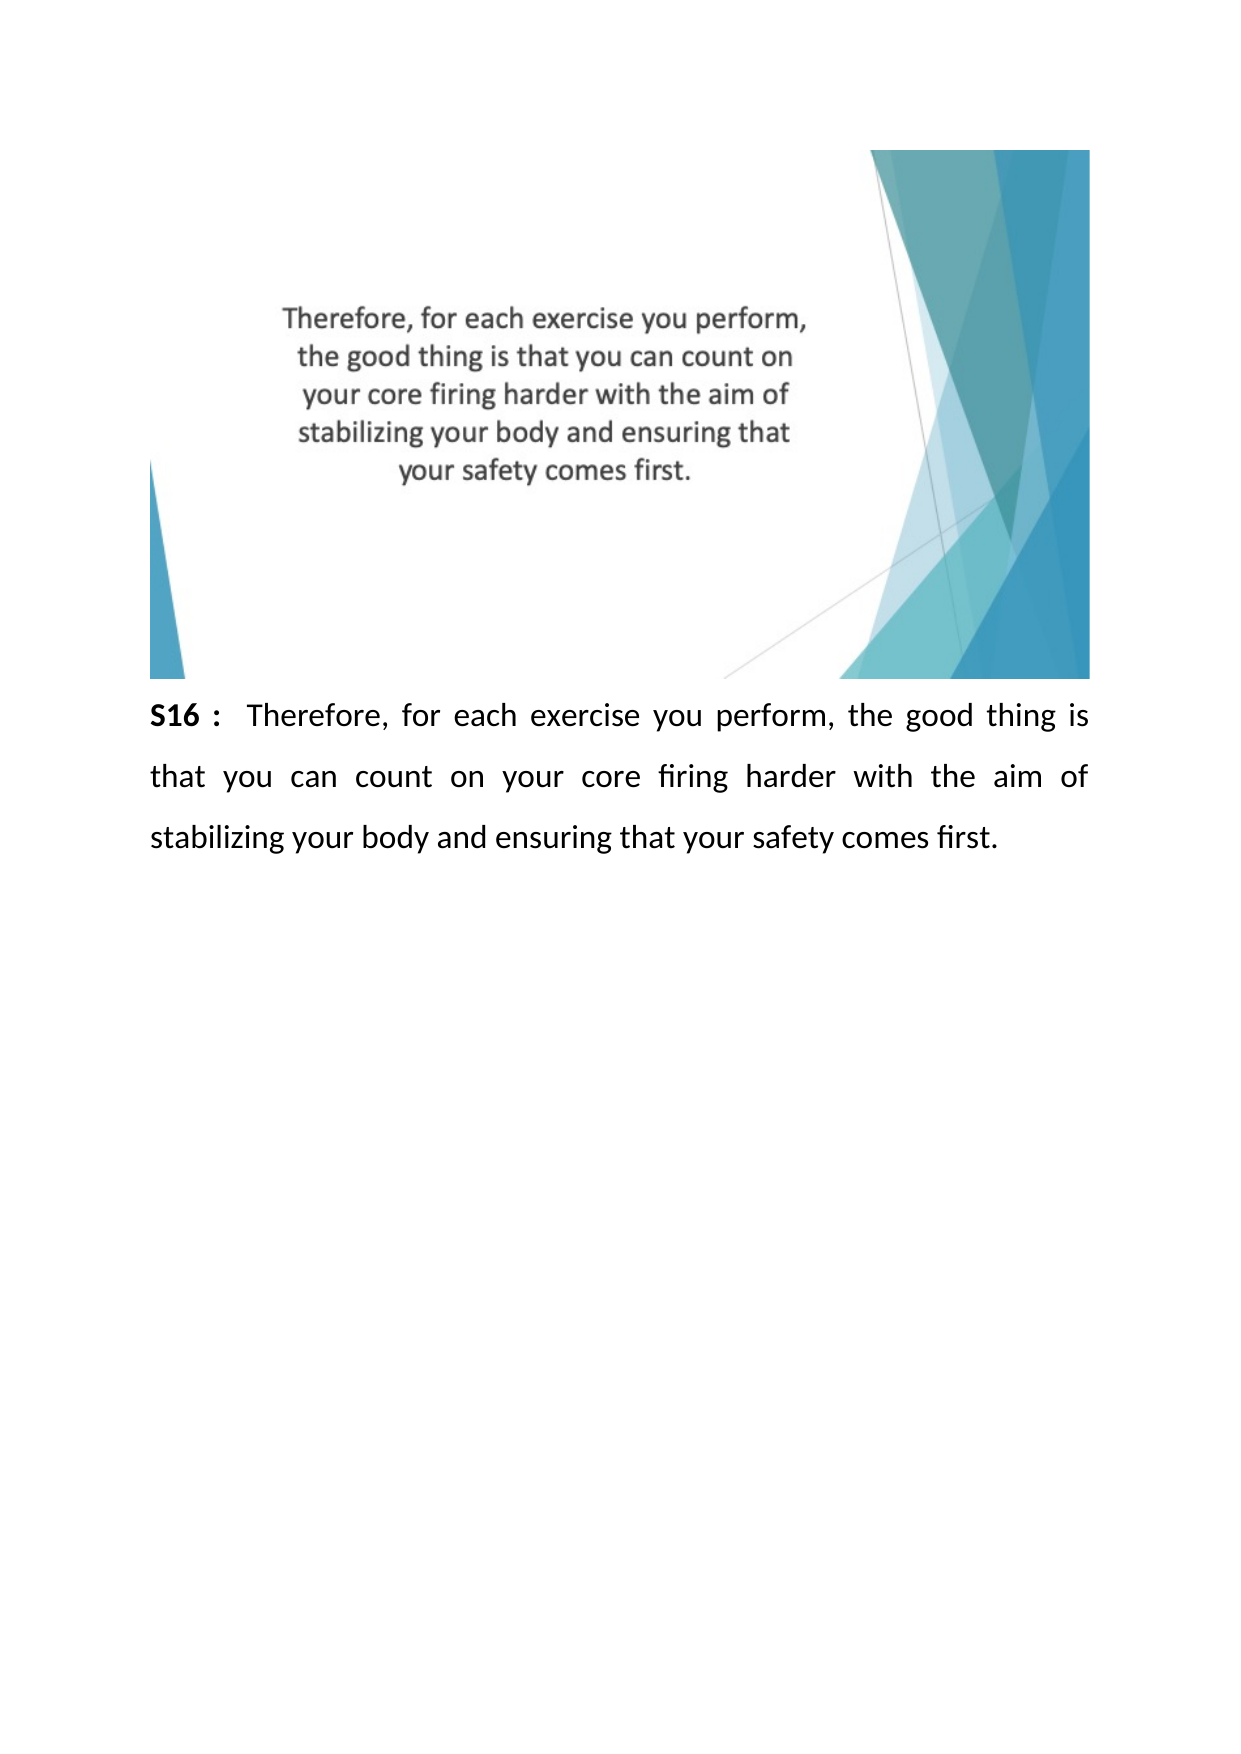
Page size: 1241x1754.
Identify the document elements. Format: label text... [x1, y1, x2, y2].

picture [150, 150, 1090, 679]
text S16 : Therefore, for each exercise you perform, the good thing is that you can count on your core firing harder with the aim of stabilizing your body and ensuring that your safety comes first. [150, 694, 1090, 857]
